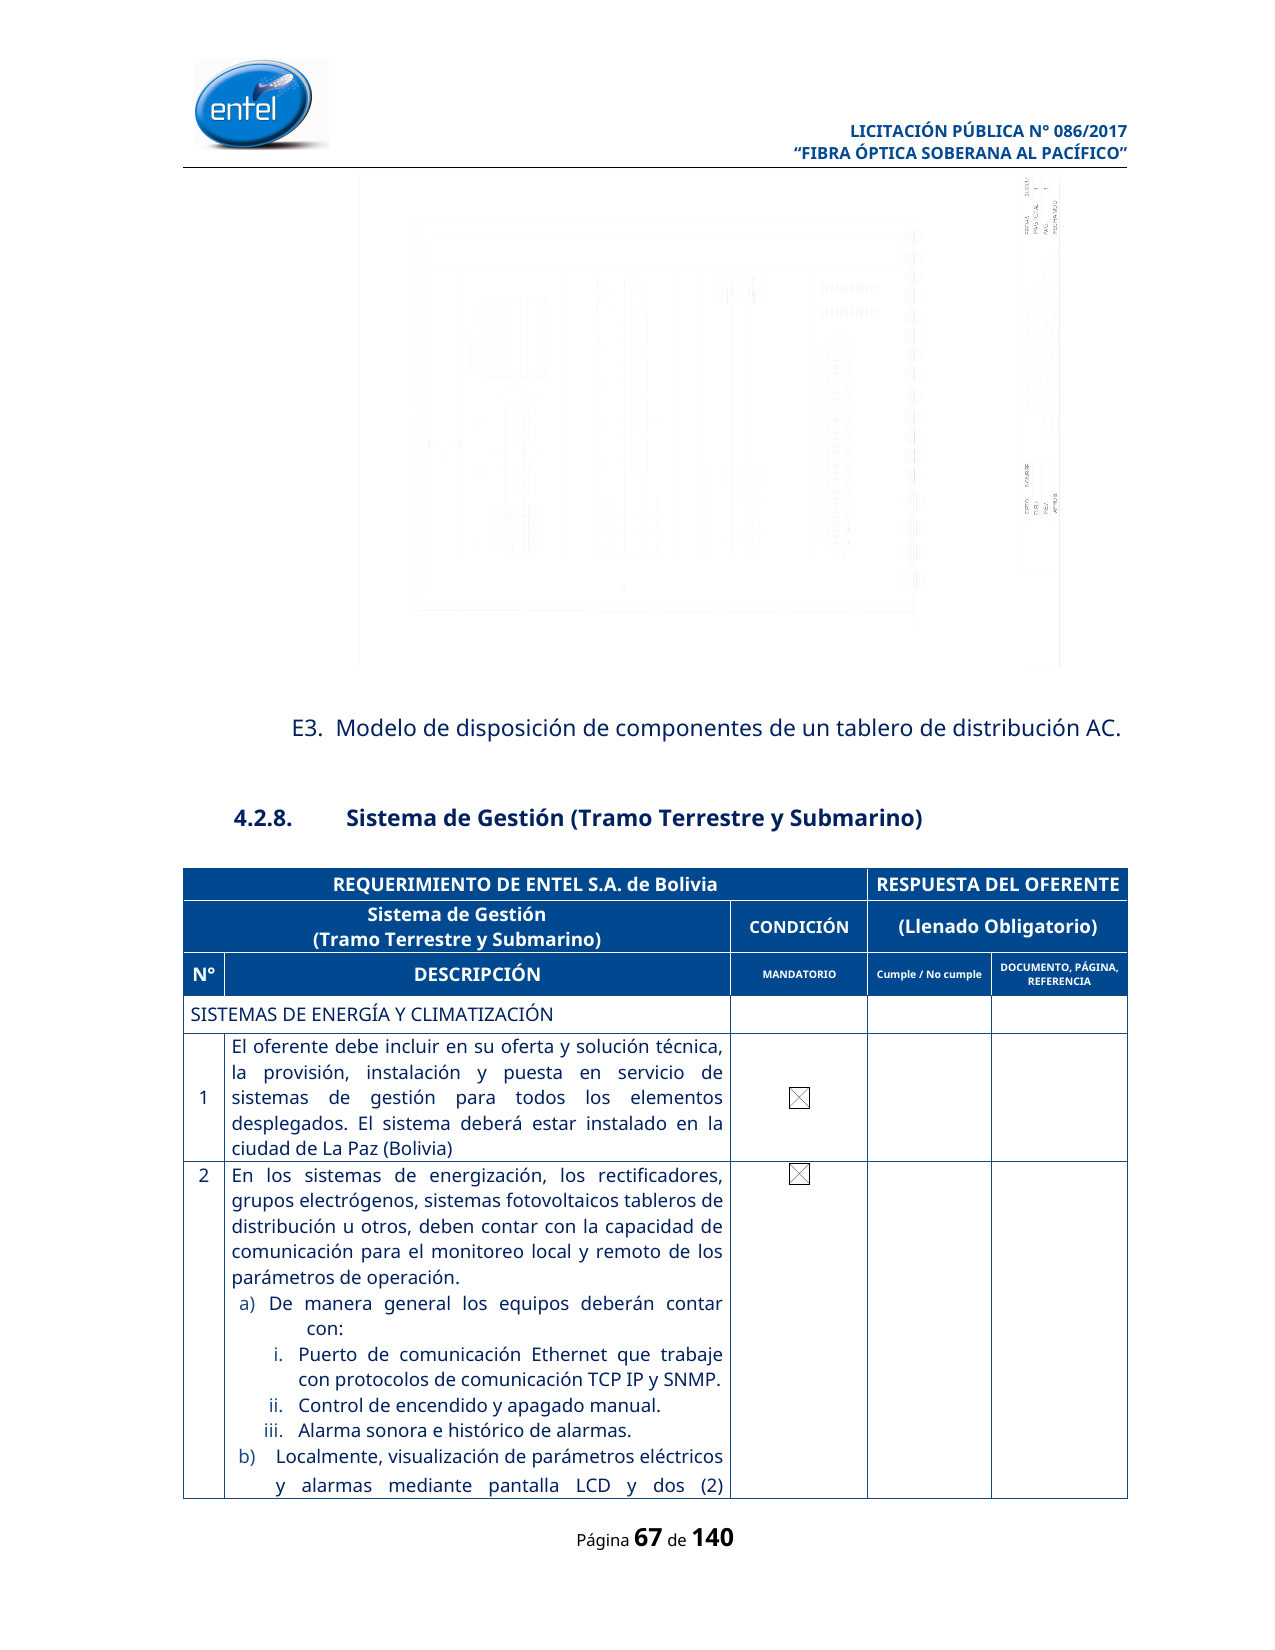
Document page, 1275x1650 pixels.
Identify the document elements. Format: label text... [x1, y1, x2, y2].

table_cell DESCRIPCIÓN [225, 953, 730, 995]
table_cell N° [184, 953, 224, 995]
table_cell [868, 1034, 991, 1161]
table_cell [992, 1034, 1127, 1161]
table_header REQUERIMIENTO DE ENTEL S.A. de Bolivia [184, 869, 867, 900]
table_cell [868, 996, 991, 1032]
table_cell [992, 1162, 1127, 1498]
table_header RESPUESTA DEL OFERENTE [868, 869, 1127, 900]
table_cell [992, 996, 1127, 1032]
picture [194, 58, 330, 150]
table_cell SISTEMAS DE ENERGÍA Y CLIMATIZACIÓN [184, 996, 730, 1032]
table_cell 2 [184, 1162, 224, 1498]
table_cell Cumple / No cumple [868, 953, 991, 995]
list Sistema de Gestión (Tramo Terrestre y Submarino) [234, 801, 1127, 833]
table_cell MANDATORIO [731, 953, 867, 995]
table_cell [731, 996, 867, 1032]
table_cell El oferente debe incluir en su oferta y solución técnica, la provisión, instalación y puesta en servicio de sistemas de gestión para todos los elementos desplegados. El sistema deberá estar instalado en la ciudad de La Paz (Bolivia) [225, 1034, 730, 1161]
table_cell 1 [184, 1034, 224, 1161]
table_cell [868, 1162, 991, 1498]
table_cell DOCUMENTO, PÁGINA, REFERENCIA [992, 953, 1127, 995]
table_cell (Llenado Obligatorio) [868, 901, 1127, 952]
table_cell Sistema de Gestión (Tramo Terrestre y Submarino) [184, 901, 730, 952]
table_cell [731, 1162, 867, 1498]
list E3. Modelo de disposición de componentes de un tablero de distribución AC. [286, 712, 1127, 743]
table_cell CONDICIÓN [731, 901, 867, 952]
table_cell [731, 1034, 867, 1161]
